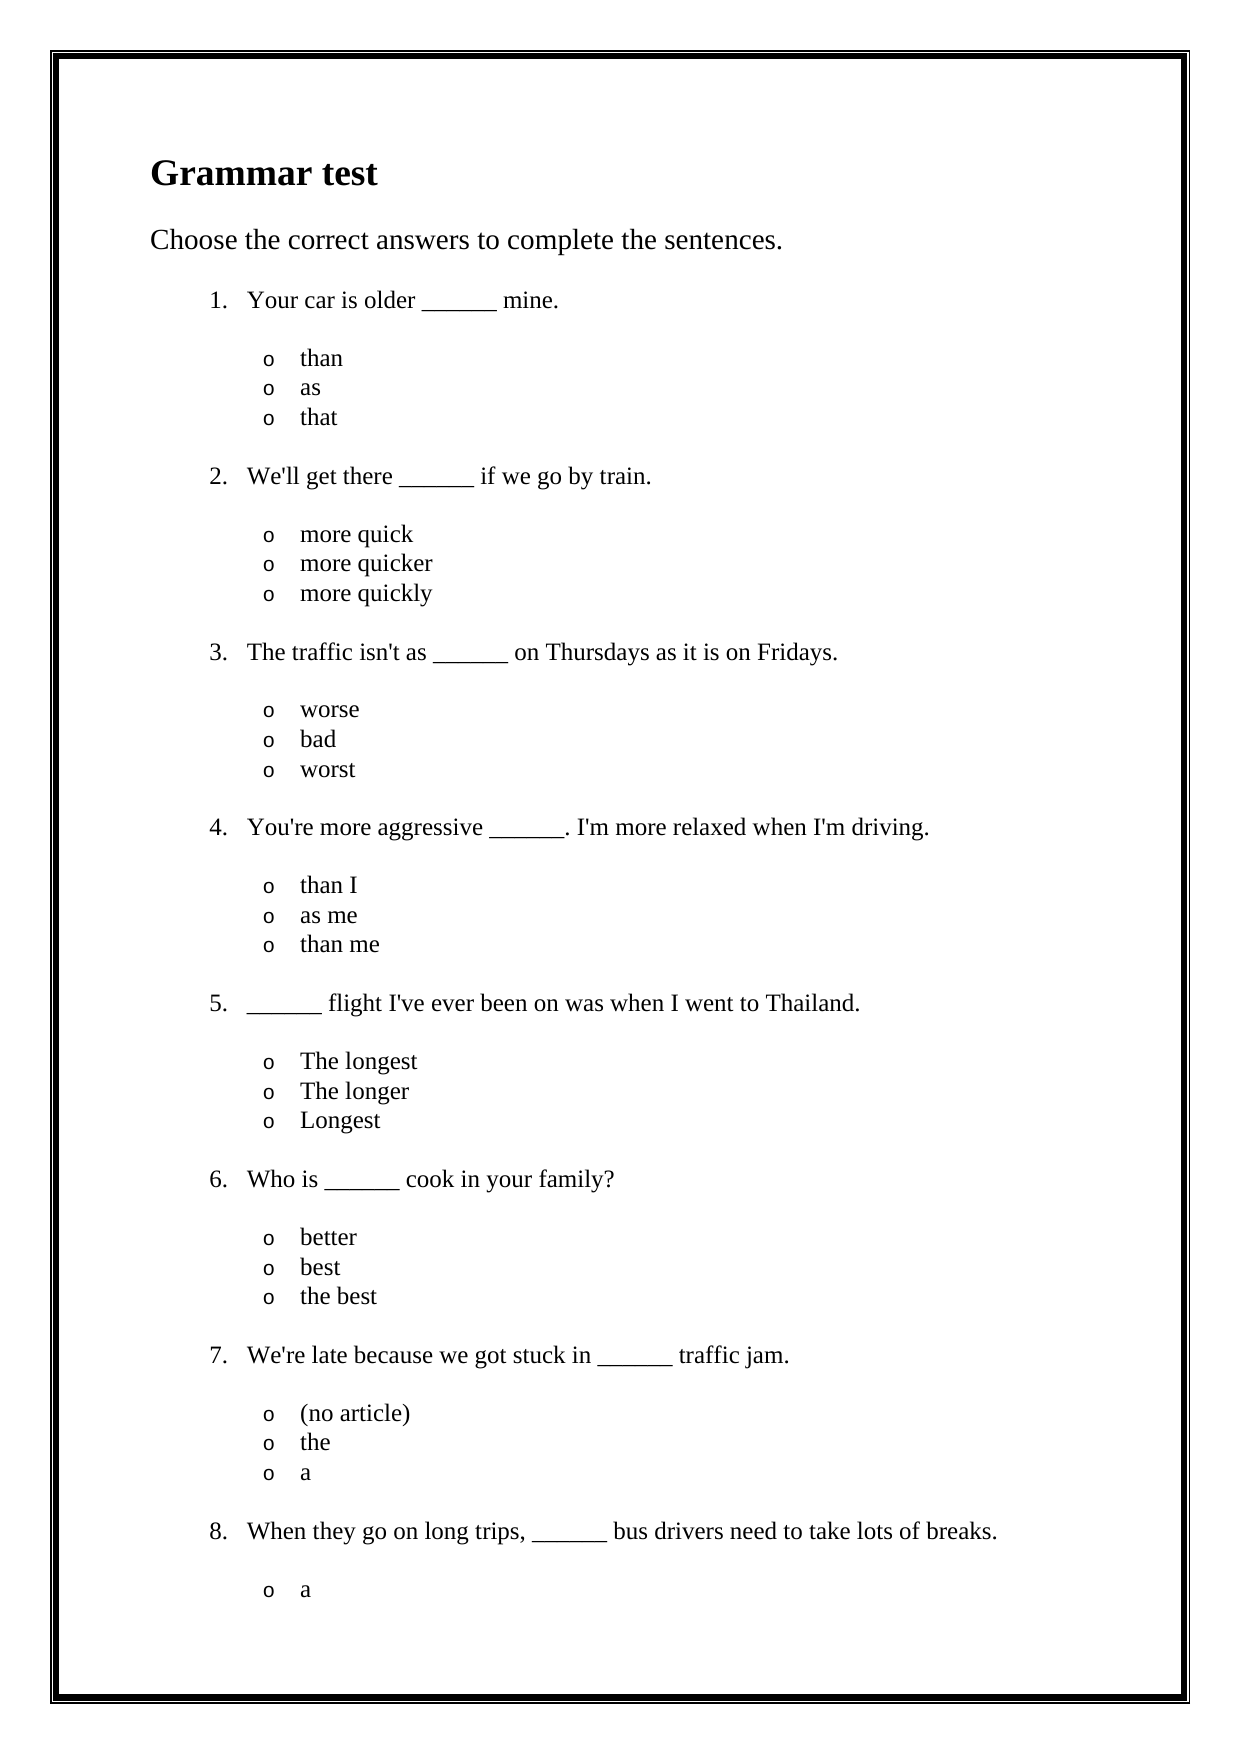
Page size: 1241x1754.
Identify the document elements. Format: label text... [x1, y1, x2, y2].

list The traffic isn't as ______ on Thursdays as it is on Fridays. [209, 637, 1090, 665]
list that [262, 402, 1090, 432]
list the [262, 1427, 1090, 1457]
list as me [262, 900, 1090, 929]
list more quick [262, 519, 1090, 548]
list When they go on long trips, ______ bus drivers need to take lots of breaks. [209, 1516, 1090, 1544]
list best [262, 1252, 1090, 1281]
list worst [262, 754, 1090, 783]
list more quicker [262, 548, 1090, 578]
list the best [262, 1281, 1090, 1311]
list better [262, 1222, 1090, 1252]
list We'll get there ______ if we go by train. [209, 461, 1090, 489]
list We're late because we got stuck in ______ traffic jam. [209, 1340, 1090, 1369]
list Your car is older ______ mine. [209, 285, 1090, 314]
text Grammar test [150, 150, 1090, 193]
list ______ flight I've ever been on was when I went to Thailand. [209, 988, 1090, 1017]
list (no article) [262, 1398, 1090, 1427]
list a [262, 1457, 1090, 1487]
list Who is ______ cook in your family? [209, 1164, 1090, 1193]
list worse [262, 694, 1090, 724]
list Longest [262, 1105, 1090, 1135]
list more quickly [262, 578, 1090, 607]
list than me [262, 929, 1090, 959]
list The longest [262, 1046, 1090, 1076]
list as [262, 372, 1090, 402]
list a [262, 1574, 1090, 1603]
list than I [262, 870, 1090, 900]
text Choose the correct answers to complete the sentences. [150, 222, 1090, 256]
list bad [262, 724, 1090, 754]
list The longer [262, 1076, 1090, 1105]
list than [262, 343, 1090, 372]
list You're more aggressive ______. I'm more relaxed when I'm driving. [209, 812, 1090, 841]
